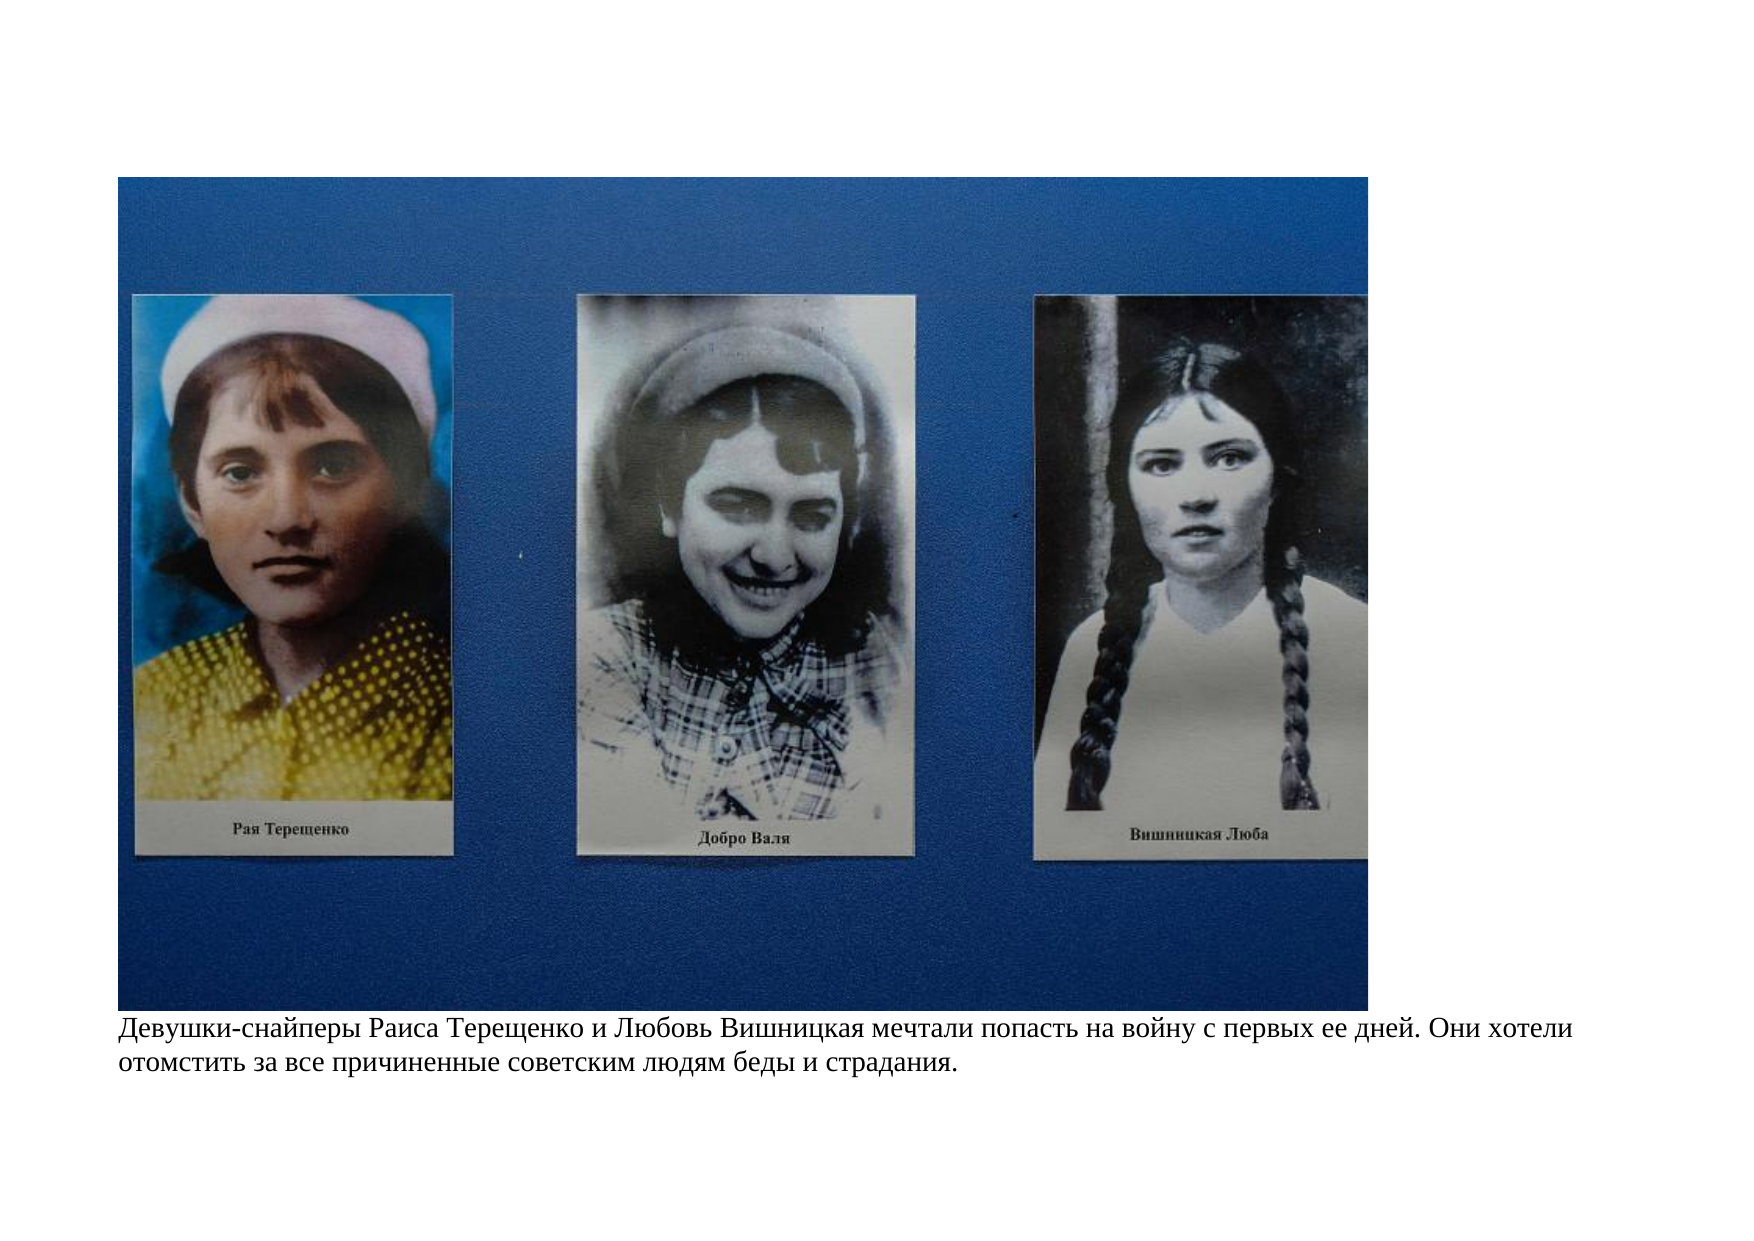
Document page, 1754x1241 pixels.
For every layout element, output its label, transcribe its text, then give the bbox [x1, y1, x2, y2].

picture [118, 177, 1369, 1011]
text Девушки-снайперы Раиса Терещенко и Любовь Вишницкая мечтали попасть на войну с первых ее дней. Они хотели отомстить за все причиненные советским людям беды и страдания. [118, 1011, 1636, 1106]
